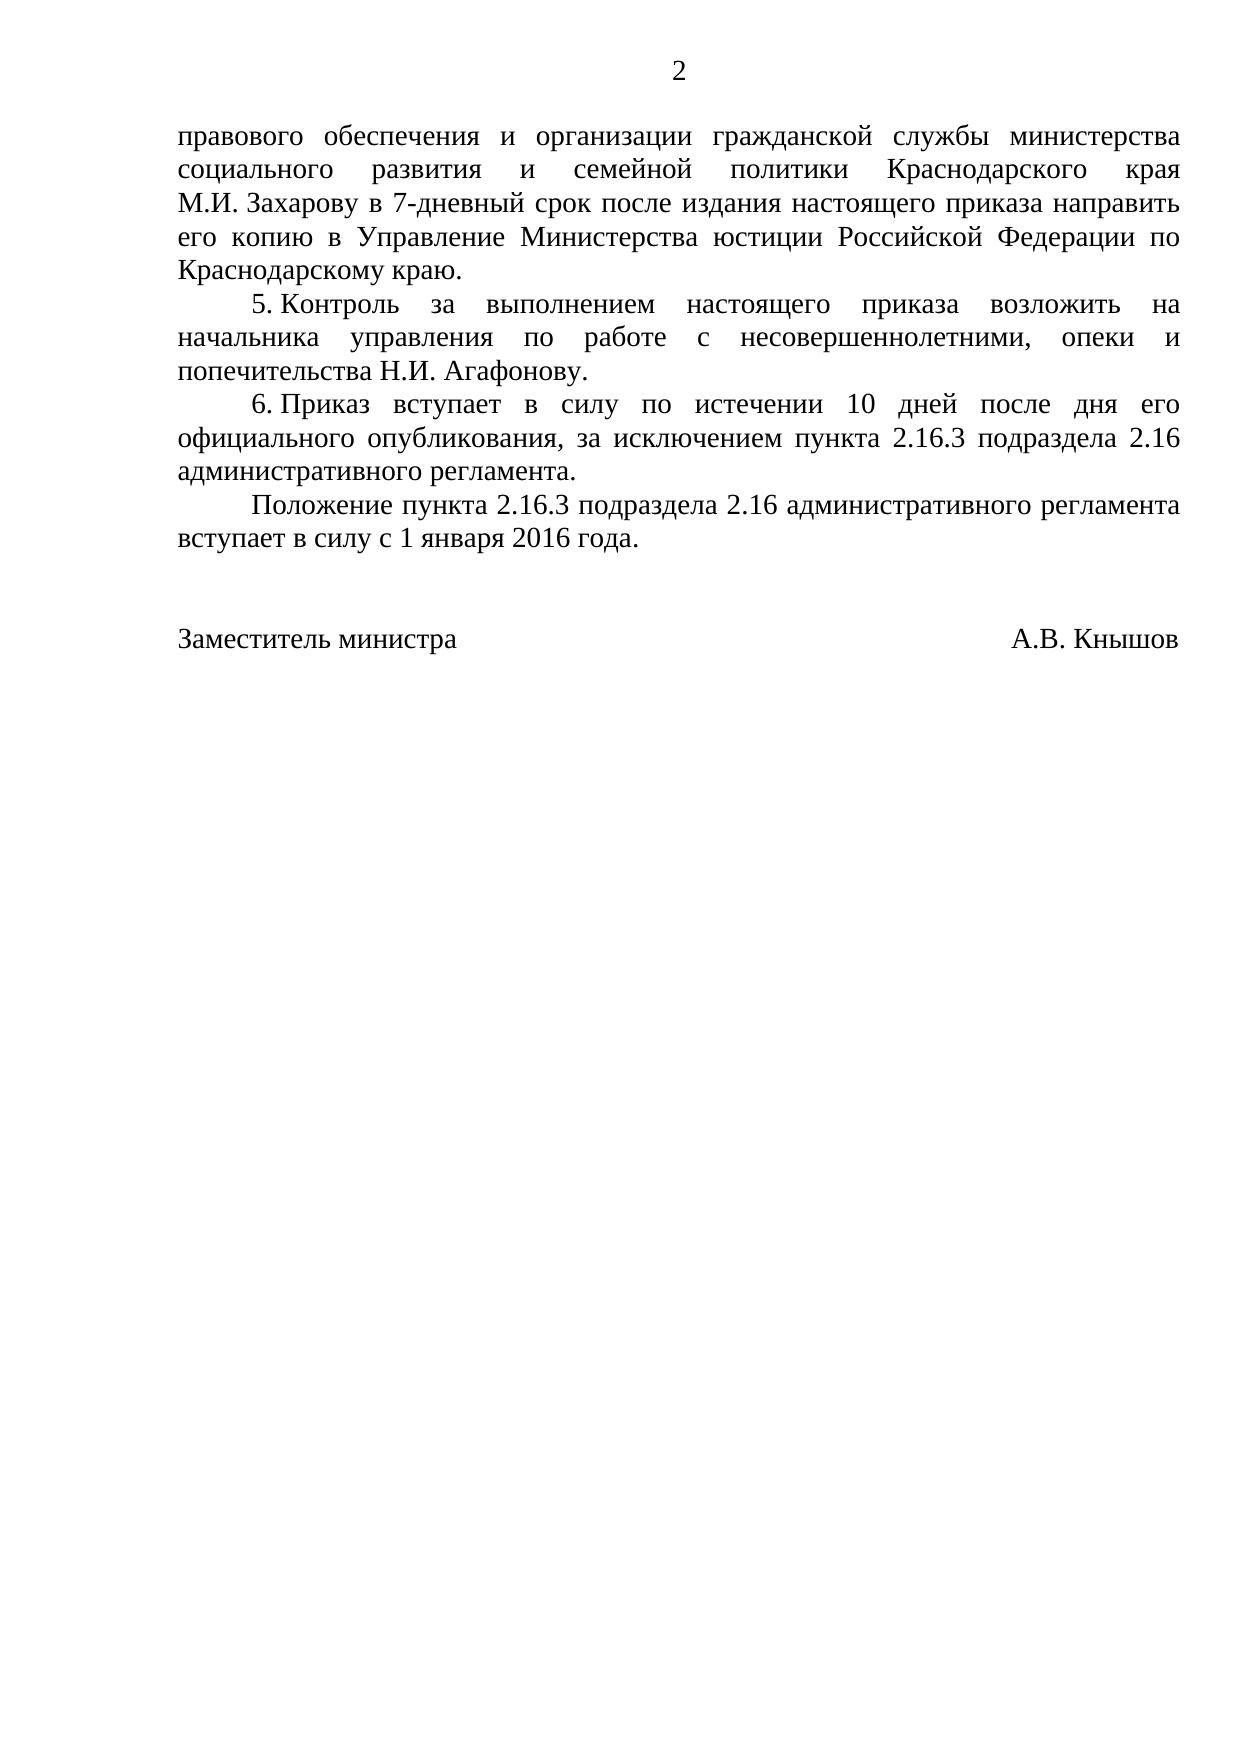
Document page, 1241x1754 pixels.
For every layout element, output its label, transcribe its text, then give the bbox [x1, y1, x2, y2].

text Заместитель министра А.В. Кнышов [177, 621, 1181, 655]
text 6. Приказ вступает в силу по истечении 10 дней после дня его официального опубликования, за исключением пункта 2.16.3 подраздела 2.16 административного регламента. [177, 386, 1181, 487]
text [177, 118, 1181, 286]
text 5. Контроль за выполнением настоящего приказа возложить на начальника управления по работе с несовершеннолетними, опеки и попечительства Н.И. Агафонову. [177, 286, 1181, 386]
text Положение пункта 2.16.3 подраздела 2.16 административного регламента вступает в силу с 1 января 2016 года. [177, 487, 1181, 554]
